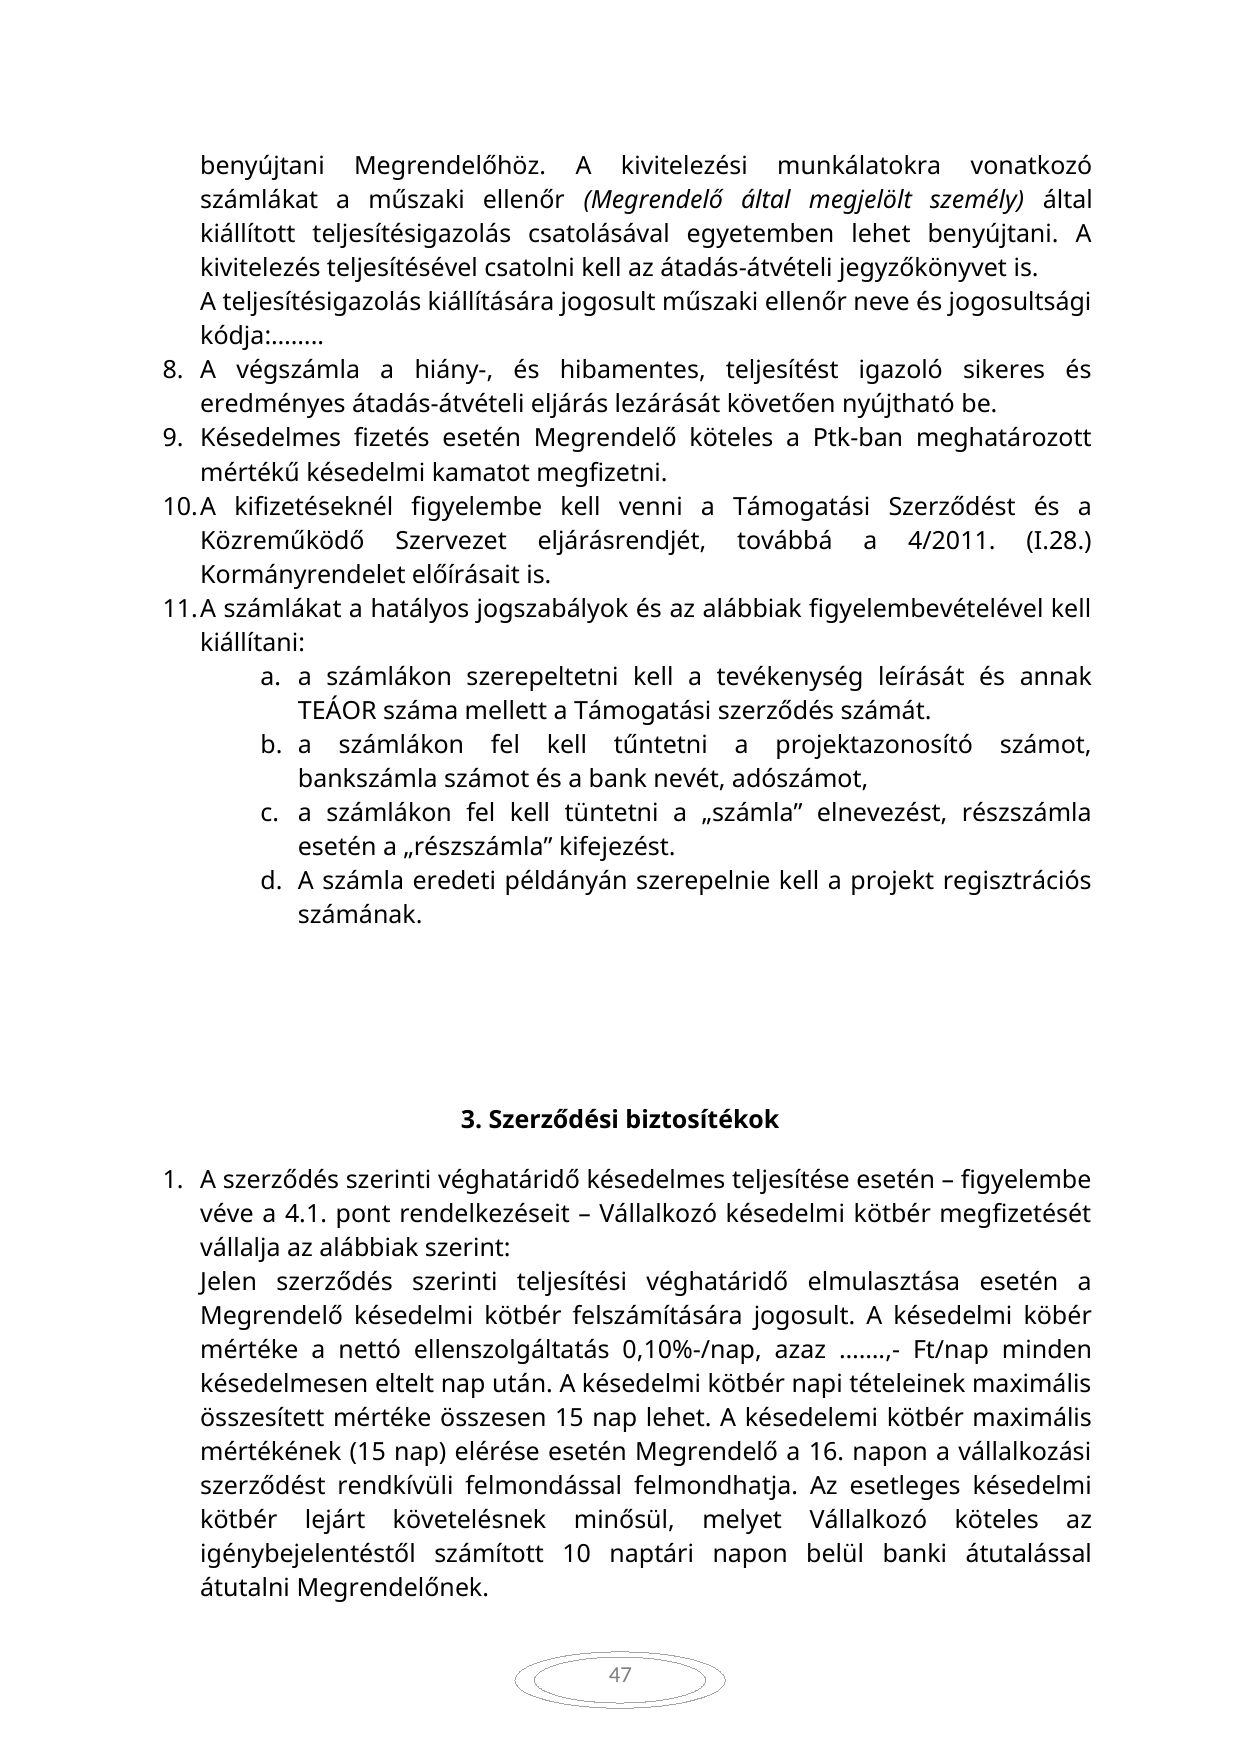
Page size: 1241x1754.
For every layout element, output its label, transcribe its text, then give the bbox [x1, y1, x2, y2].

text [200, 148, 1093, 284]
list Késedelmes fizetés esetén Megrendelő köteles a Ptk-ban meghatározott mértékű késedelmi kamatot megfizetni. [162, 420, 1093, 488]
list a számlákon szerepeltetni kell a tevékenység leírását és annak TEÁOR száma mellett a Támogatási szerződés számát. [260, 658, 1093, 727]
list a számlákon fel kell tüntetni a „számla” elnevezést, részszámla esetén a „részszámla” kifejezést. [260, 795, 1093, 863]
list A végszámla a hiány-, és hibamentes, teljesítést igazoló sikeres és eredményes átadás-átvételi eljárás lezárását követően nyújtható be. [162, 352, 1093, 420]
text A teljesítésigazolás kiállítására jogosult műszaki ellenőr neve és jogosultsági kódja:…….. [200, 284, 1093, 352]
list A számla eredeti példányán szerepelnie kell a projekt regisztrációs számának. [260, 863, 1093, 931]
list A kifizetéseknél figyelembe kell venni a Támogatási Szerződést és a Közreműködő Szervezet eljárásrendjét, továbbá a 4/2011. (I.28.) Kormányrendelet előírásait is. [162, 488, 1093, 590]
text 3. Szerződési biztosítékok [148, 1101, 1093, 1135]
text Jelen szerződés szerinti teljesítési véghatáridő elmulasztása esetén a Megrendelő késedelmi kötbér felszámítására jogosult. A késedelmi köbér mértéke a nettó ellenszolgáltatás 0,10%-/nap, azaz …….,- Ft/nap minden késedelmesen eltelt nap után. A késedelmi kötbér napi tételeinek maximális összesített mértéke összesen 15 nap lehet. A késedelemi kötbér maximális mértékének (15 nap) elérése esetén Megrendelő a 16. napon a vállalkozási szerződést rendkívüli felmondással felmondhatja. Az esetleges késedelmi kötbér lejárt követelésnek minősül, melyet Vállalkozó köteles az igénybejelentéstől számított 10 naptári napon belül banki átutalással átutalni Megrendelőnek. [200, 1263, 1093, 1604]
list A szerződés szerinti véghatáridő késedelmes teljesítése esetén – figyelembe véve a 4.1. pont rendelkezéseit – Vállalkozó késedelmi kötbér megfizetését vállalja az alábbiak szerint: [162, 1161, 1093, 1263]
list a számlákon fel kell tűntetni a projektazonosító számot, bankszámla számot és a bank nevét, adószámot, [260, 727, 1093, 795]
list A számlákat a hatályos jogszabályok és az alábbiak figyelembevételével kell kiállítani: [162, 590, 1093, 658]
